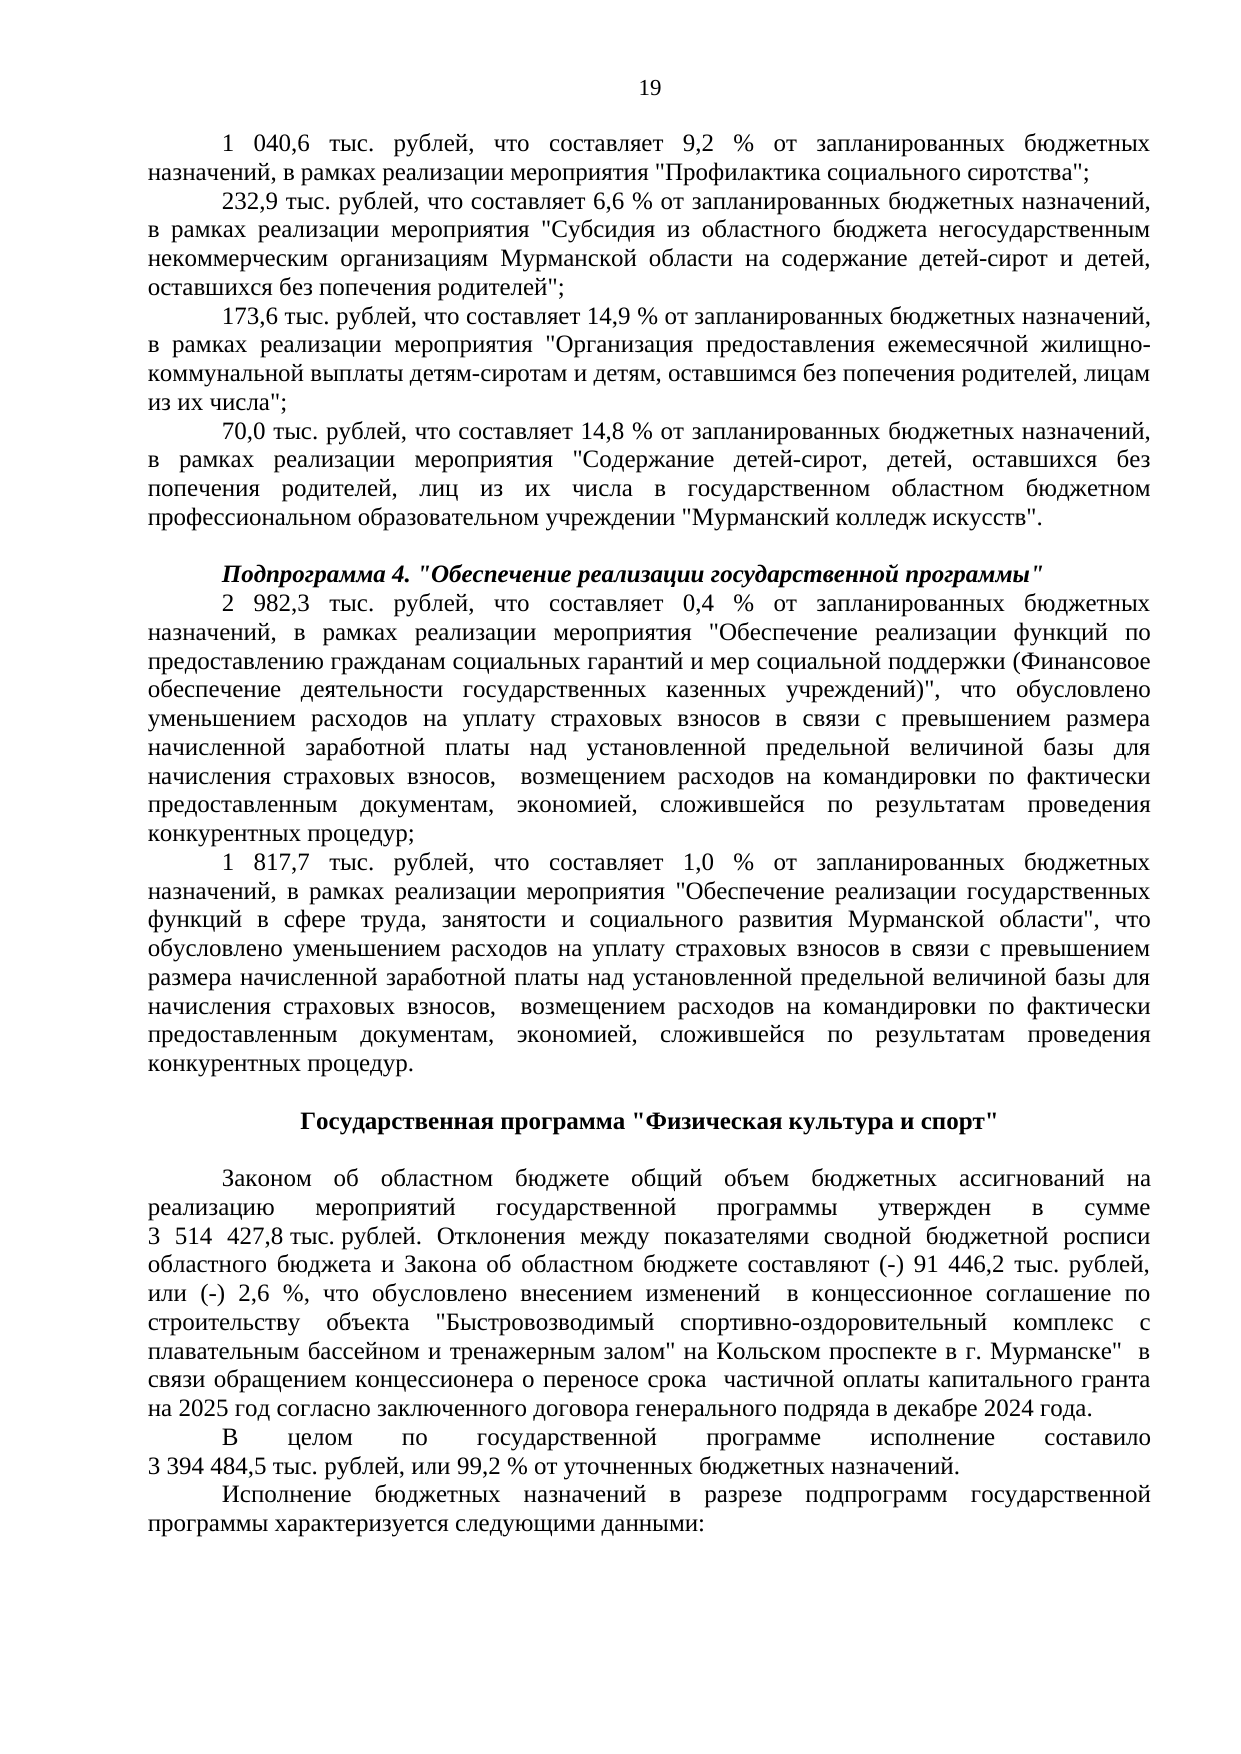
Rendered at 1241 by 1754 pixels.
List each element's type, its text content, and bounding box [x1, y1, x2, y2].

subtitle Государственная программа "Физическая культура и спорт" [148, 1106, 1152, 1134]
text Исполнение бюджетных назначений в разрезе подпрограмм государственной программы характеризуется следующими данными: [148, 1479, 1152, 1537]
text Законом об областном бюджете общий объем бюджетных ассигнований на реализацию мероприятий государственной программы утвержден в сумме 3 514 427,8 тыс. рублей. Отклонения между показателями сводной бюджетной росписи областного бюджета и Закона об областном бюджете составляют (-) 91 446,2 тыс. рублей, или (-) 2,6 %, что обусловлено внесением изменений в концессионное соглашение по строительству объекта "Быстровозводимый спортивно-оздоровительный комплекс с плавательным бассейном и тренажерным залом" на Кольском проспекте в г. Мурманске" в связи обращением концессионера о переносе срока частичной оплаты капитального гранта на 2025 год согласно заключенного договора генерального подряда в декабре 2024 года. [148, 1163, 1152, 1422]
text 232,9 тыс. рублей, что составляет 6,6 % от запланированных бюджетных назначений, в рамках реализации мероприятия "Субсидия из областного бюджета негосударственным некоммерческим организациям Мурманской области на содержание детей-сирот и детей, оставшихся без попечения родителей"; [148, 186, 1152, 301]
text Подпрограмма 4. "Обеспечение реализации государственной программы" [148, 559, 1152, 588]
text 1 817,7 тыс. рублей, что составляет 1,0 % от запланированных бюджетных назначений, в рамках реализации мероприятия "Обеспечение реализации государственных функций в сфере труда, занятости и социального развития Мурманской области", что обусловлено уменьшением расходов на уплату страховых взносов в связи с превышением размера начисленной заработной платы над установленной предельной величиной базы для начисления страховых взносов, возмещением расходов на командировки по фактически предоставленным документам, экономией, сложившейся по результатам проведения конкурентных процедур. [148, 847, 1152, 1077]
text 70,0 тыс. рублей, что составляет 14,8 % от запланированных бюджетных назначений, в рамках реализации мероприятия "Содержание детей-сирот, детей, оставшихся без попечения родителей, лиц из их числа в государственном областном бюджетном профессиональном образовательном учреждении "Мурманский колледж искусств". [148, 416, 1152, 531]
text 1 040,6 тыс. рублей, что составляет 9,2 % от запланированных бюджетных назначений, в рамках реализации мероприятия "Профилактика социального сиротства"; [148, 128, 1152, 186]
text 2 982,3 тыс. рублей, что составляет 0,4 % от запланированных бюджетных назначений, в рамках реализации мероприятия "Обеспечение реализации функций по предоставлению гражданам социальных гарантий и мер социальной поддержки (Финансовое обеспечение деятельности государственных казенных учреждений)", что обусловлено уменьшением расходов на уплату страховых взносов в связи с превышением размера начисленной заработной платы над установленной предельной величиной базы для начисления страховых взносов, возмещением расходов на командировки по фактически предоставленным документам, экономией, сложившейся по результатам проведения конкурентных процедур; [148, 588, 1152, 847]
text В целом по государственной программе исполнение составило 3 394 484,5 тыс. рублей, или 99,2 % от уточненных бюджетных назначений. [148, 1422, 1152, 1479]
text 173,6 тыс. рублей, что составляет 14,9 % от запланированных бюджетных назначений, в рамках реализации мероприятия "Организация предоставления ежемесячной жилищно-коммунальной выплаты детям-сиротам и детям, оставшимся без попечения родителей, лицам из их числа"; [148, 301, 1152, 416]
